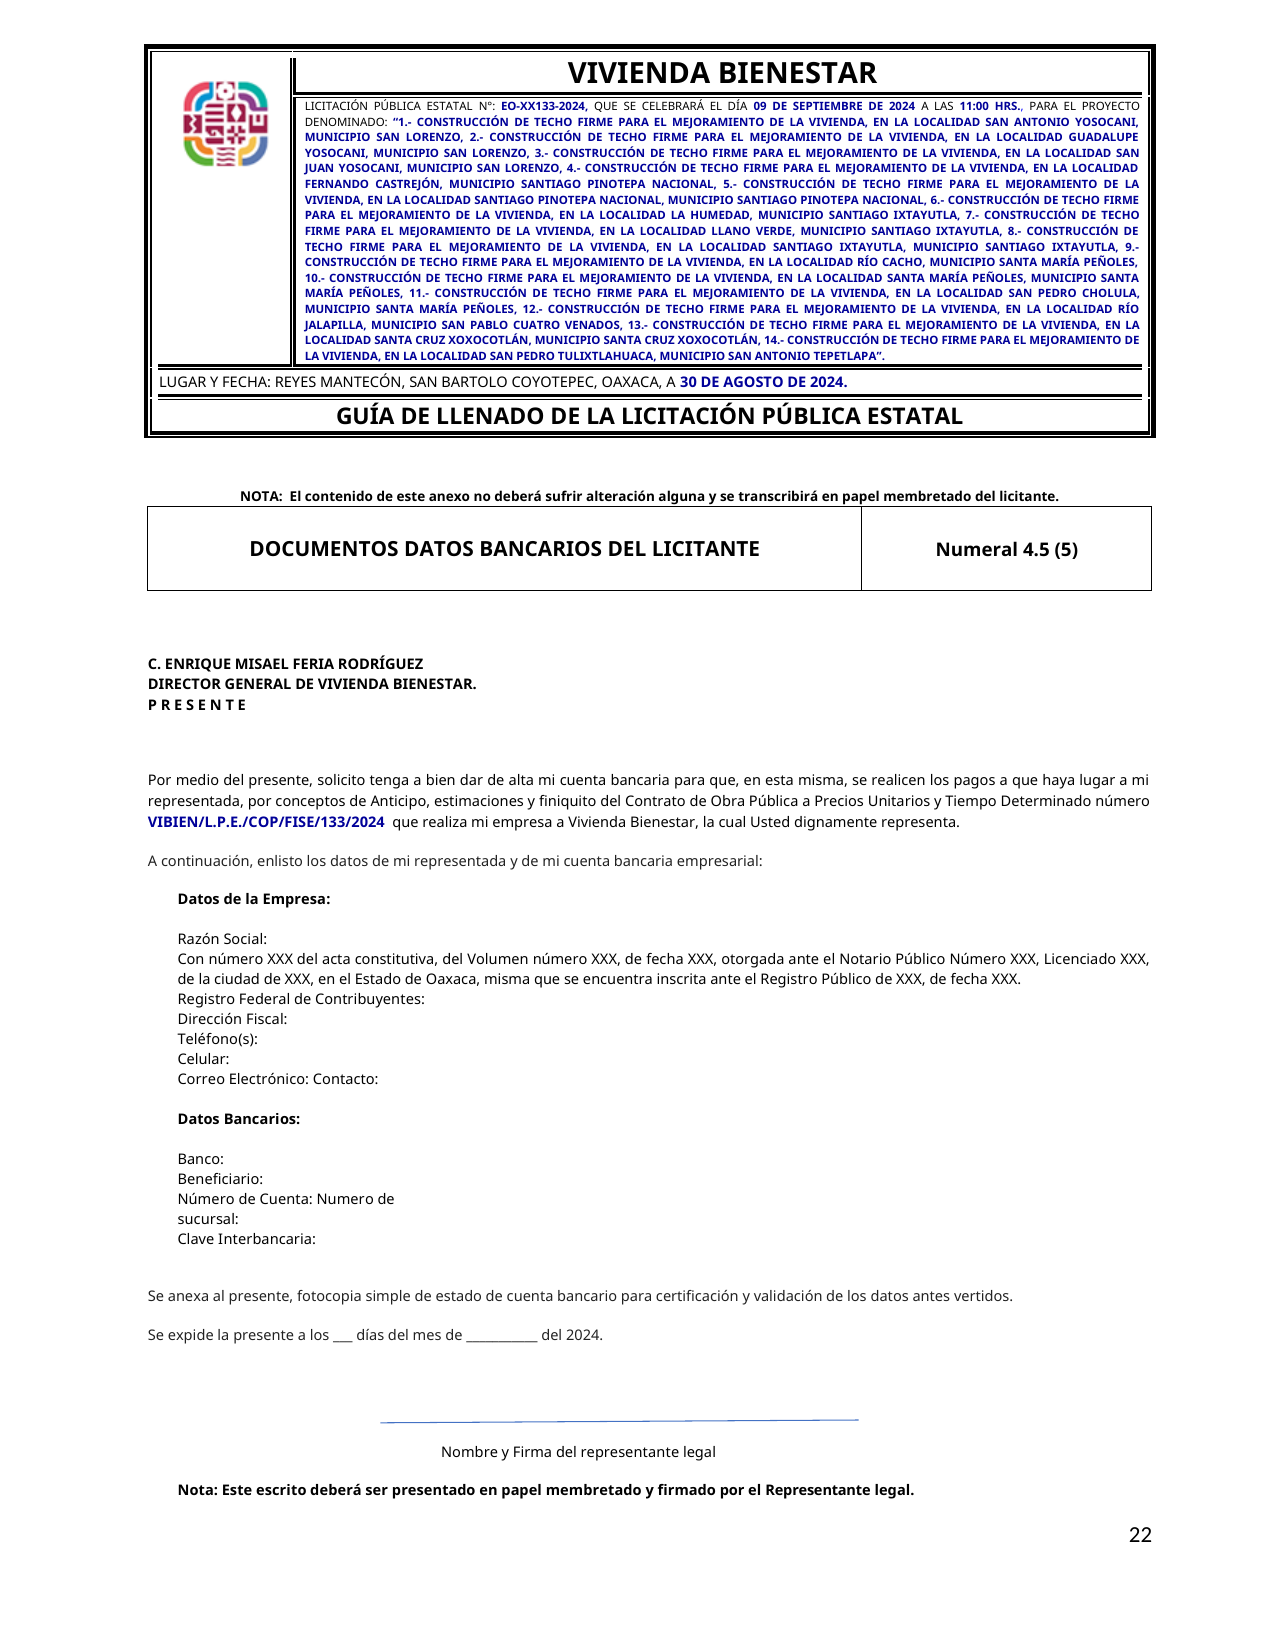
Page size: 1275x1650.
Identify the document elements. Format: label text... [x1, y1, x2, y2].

text Correo Electrónico: Contacto: [177, 1069, 384, 1089]
text Nombre y Firma del representante legal [148, 1442, 1009, 1462]
text Se expide la presente a los ___ días del mes de ___________ del 2024. [148, 1324, 1152, 1344]
text Registro Federal de Contribuyentes: [177, 989, 487, 1009]
text Dirección Fiscal: [177, 1009, 436, 1029]
table_header Numeral 4.5 (5) [862, 507, 1151, 590]
text Clave Interbancaria: [177, 1229, 547, 1249]
text Número de Cuenta: Numero de sucursal: [177, 1189, 399, 1228]
text Datos de la Empresa: [177, 888, 413, 908]
text Teléfono(s): [177, 1029, 1152, 1049]
text C. ENRIQUE MISAEL FERIA RODRÍGUEZ [148, 654, 1152, 674]
text NOTA: El contenido de este anexo no deberá sufrir alteración alguna y se transcribirá en papel membretado del licitante. [148, 487, 1152, 506]
text Razón Social: [177, 929, 413, 949]
text Nota: Este escrito deberá ser presentado en papel membretado y firmado por el Representante legal. [177, 1480, 1152, 1500]
text Con número XXX del acta constitutiva, del Volumen número XXX, de fecha XXX, otorgada ante el Notario Público Número XXX, Licenciado XXX, de la ciudad de XXX, en el Estado de Oaxaca, misma que se encuentra inscrita ante el Registro Público de XXX, de fecha XXX. [177, 949, 1152, 989]
text Datos Bancarios: [177, 1109, 1152, 1129]
text Por medio del presente, solicito tenga a bien dar de alta mi cuenta bancaria para que, en esta misma, se realicen los pagos a que haya lugar a mi representada, por conceptos de Anticipo, estimaciones y finiquito del Contrato de Obra Pública a Precios Unitarios y Tiempo Determinado número VIBIEN/L.P.E./COP/FISE/133/2024 que realiza mi empresa a Vivienda Bienestar, la cual Usted dignamente representa. [148, 769, 1152, 832]
text Beneficiario: [177, 1169, 399, 1189]
text P R E S E N T E [148, 694, 1152, 714]
text Celular: [177, 1049, 1152, 1069]
text DIRECTOR GENERAL DE VIVIENDA BIENESTAR. [148, 674, 1152, 694]
table_header DOCUMENTOS DATOS BANCARIOS DEL LICITANTE [148, 507, 861, 590]
picture [172, 73, 279, 172]
text Banco: [177, 1149, 399, 1169]
text A continuación, enlisto los datos de mi representada y de mi cuenta bancaria empresarial: [148, 850, 989, 870]
text Se anexa al presente, fotocopia simple de estado de cuenta bancario para certificación y validación de los datos antes vertidos. [148, 1286, 1152, 1306]
